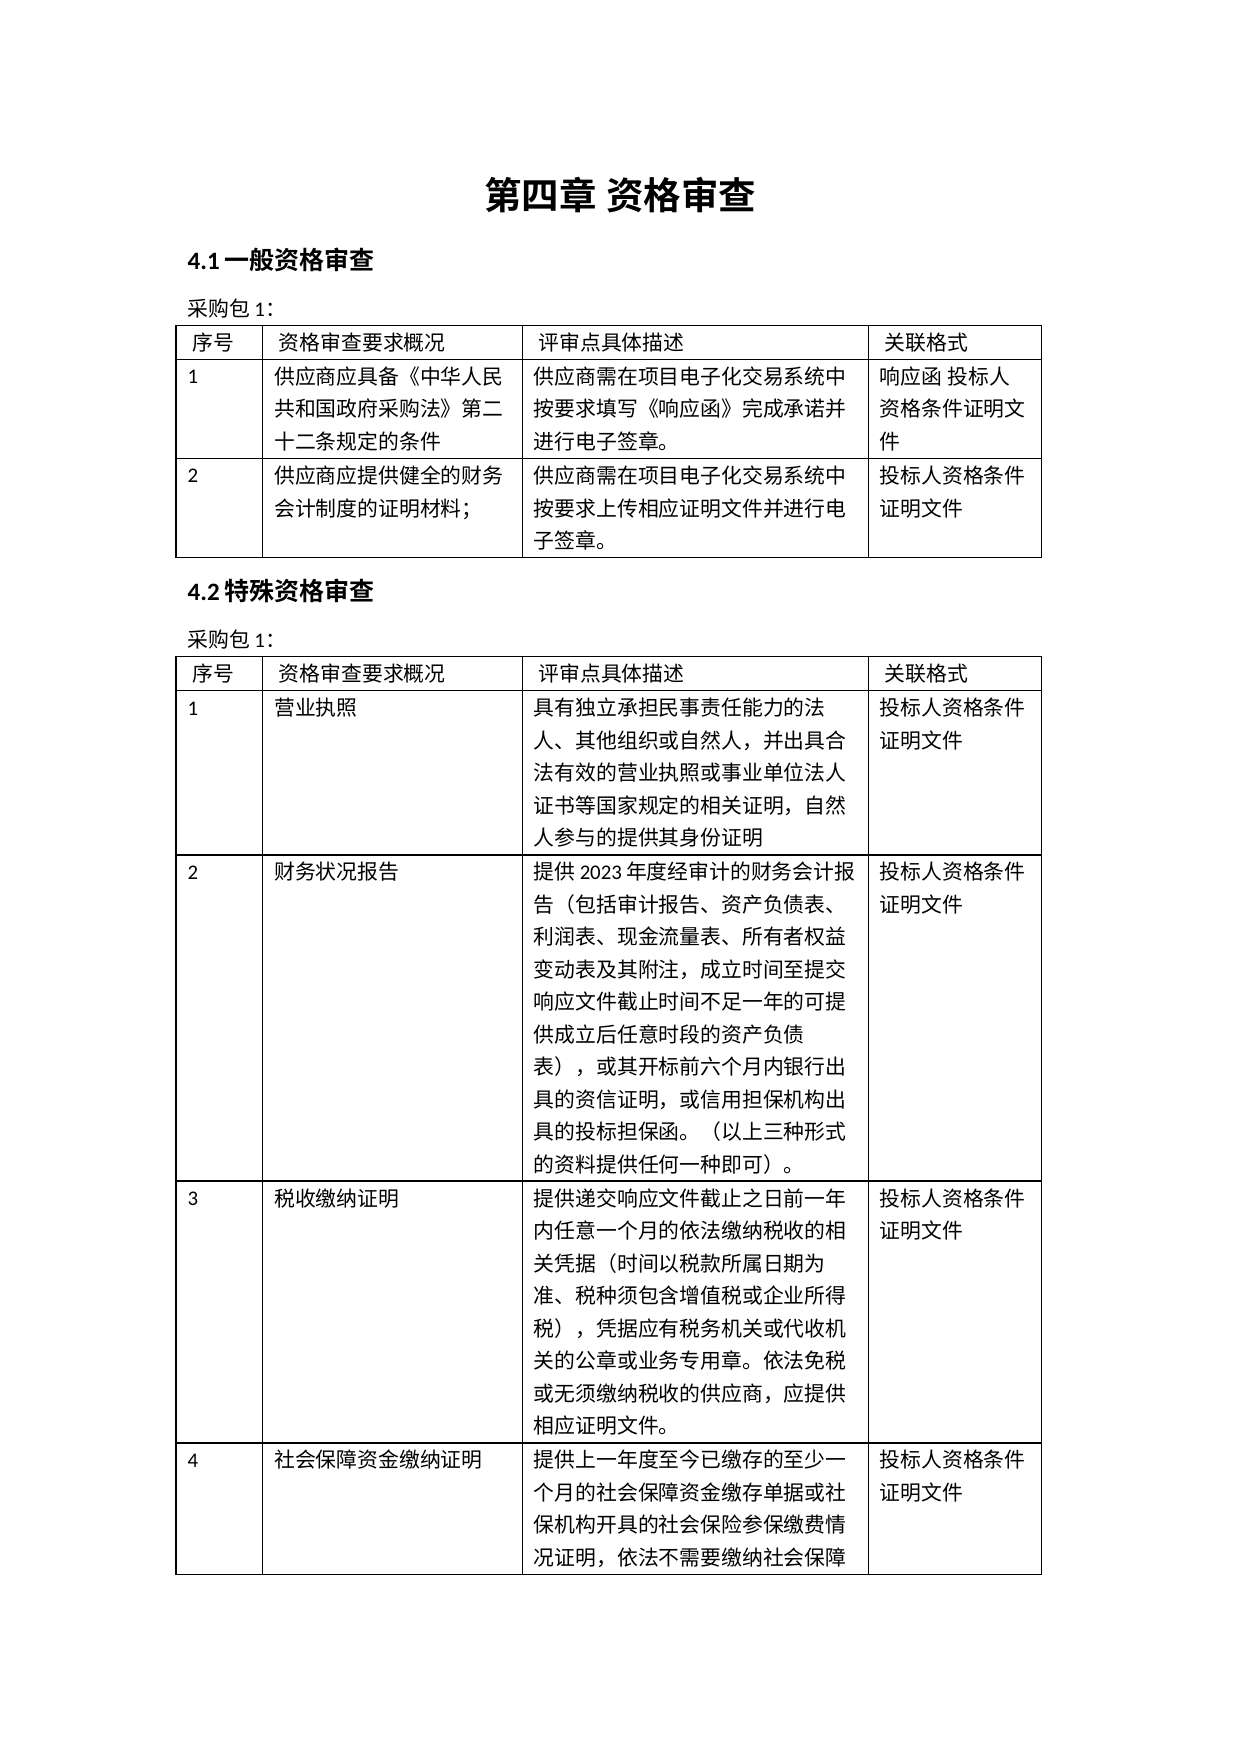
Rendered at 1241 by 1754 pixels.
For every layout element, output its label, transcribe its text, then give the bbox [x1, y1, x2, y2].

table_cell 供应商需在项目电子化交易系统中按要求上传相应证明文件并进行电子签章。 [523, 459, 868, 557]
table_cell 提供递交响应文件截止之日前一年内任意一个月的依法缴纳税收的相关凭据（时间以税款所属日期为准、税种须包含增值税或企业所得税），凭据应有税务机关或代收机关的公章或业务专用章。依法免税或无须缴纳税收的供应商，应提供相应证明文件。 [523, 1182, 868, 1442]
table_header 资格审查要求概况 [263, 657, 522, 690]
table_header 序号 [177, 326, 262, 358]
table_header 关联格式 [869, 657, 1041, 690]
table_header 序号 [177, 657, 262, 690]
table_header 关联格式 [869, 326, 1041, 358]
table_header 评审点具体描述 [523, 326, 868, 358]
table_cell 社会保障资金缴纳证明 [263, 1444, 522, 1573]
text 4.2特殊资格审查 [187, 558, 1053, 623]
table_cell 4 [177, 1444, 262, 1573]
table_cell 营业执照 [263, 691, 522, 854]
table_cell 2 [177, 856, 262, 1180]
table_cell 投标人资格条件证明文件 [869, 856, 1041, 1180]
text 采购包1： [187, 292, 1053, 324]
table_cell 2 [177, 459, 262, 557]
table_cell 财务状况报告 [263, 856, 522, 1180]
table_cell 具有独立承担民事责任能力的法人、其他组织或自然人，并出具合法有效的营业执照或事业单位法人证书等国家规定的相关证明，自然人参与的提供其身份证明 [523, 691, 868, 854]
table_cell 投标人资格条件证明文件 [869, 459, 1041, 557]
table_cell 税收缴纳证明 [263, 1182, 522, 1442]
table_cell 1 [177, 691, 262, 854]
table_cell 投标人资格条件证明文件 [869, 1182, 1041, 1442]
table_cell 3 [177, 1182, 262, 1442]
table_cell 响应函 投标人资格条件证明文件 [869, 360, 1041, 458]
table_cell 提供2023年度经审计的财务会计报告（包括审计报告、资产负债表、利润表、现金流量表、所有者权益变动表及其附注，成立时间至提交响应文件截止时间不足一年的可提供成立后任意时段的资产负债表），或其开标前六个月内银行出具的资信证明，或信用担保机构出具的投标担保函。（以上三种形式的资料提供任何一种即可）。 [523, 856, 868, 1180]
table_cell 投标人资格条件证明文件 [869, 691, 1041, 854]
text 第四章 资格审查 [187, 162, 1053, 227]
table_header 评审点具体描述 [523, 657, 868, 690]
table_cell 供应商需在项目电子化交易系统中按要求填写《响应函》完成承诺并进行电子签章。 [523, 360, 868, 458]
text 4.1一般资格审查 [187, 227, 1053, 292]
table_cell 供应商应具备《中华人民共和国政府采购法》第二十二条规定的条件 [263, 360, 522, 458]
table_cell 投标人资格条件证明文件 [869, 1444, 1041, 1573]
table_header 资格审查要求概况 [263, 326, 522, 358]
table_cell 1 [177, 360, 262, 458]
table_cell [523, 1444, 868, 1573]
text 采购包1： [187, 623, 1053, 656]
table_cell 供应商应提供健全的财务会计制度的证明材料； [263, 459, 522, 557]
